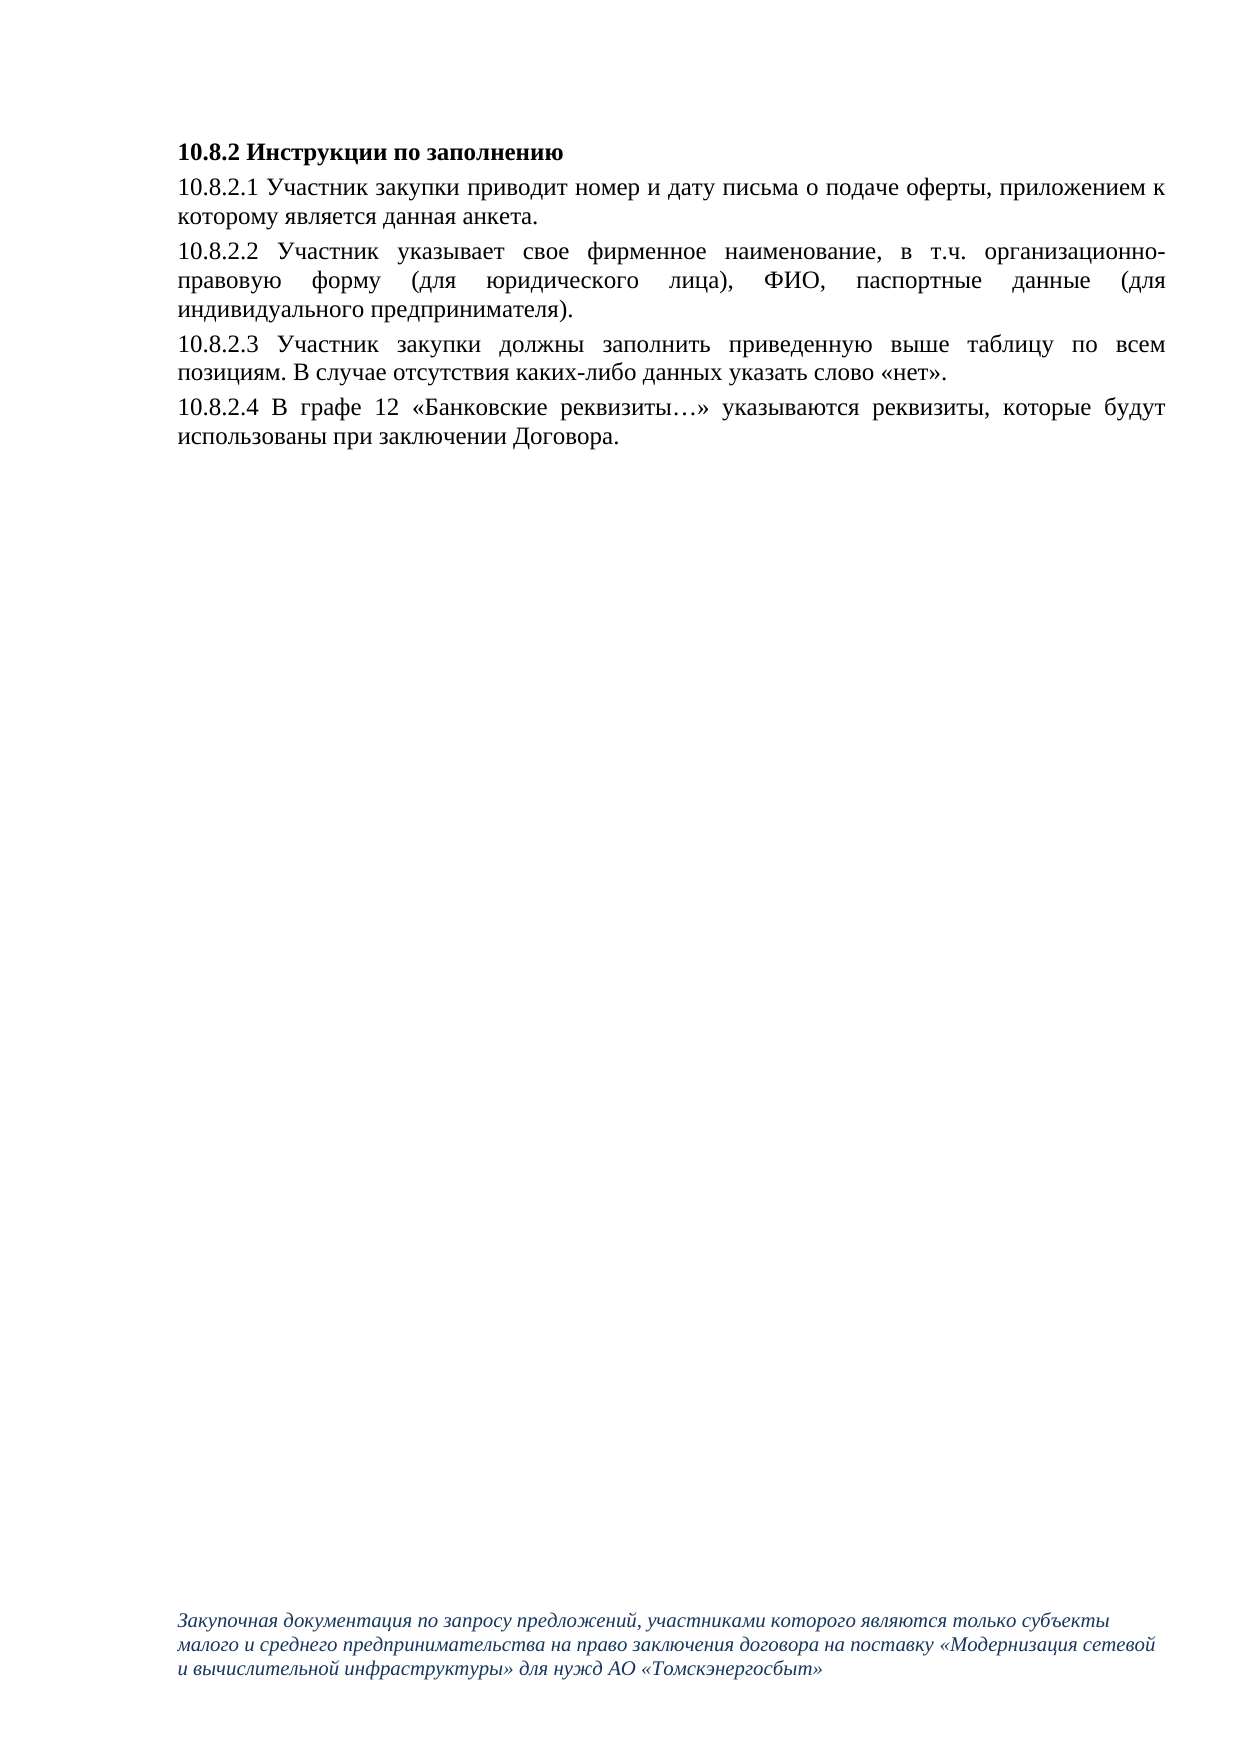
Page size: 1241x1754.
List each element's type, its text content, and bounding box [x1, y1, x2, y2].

text 10.8.2 Инструкции по заполнению [177, 137, 1167, 166]
text 10.8.2.3 Участник закупки должны заполнить приведенную выше таблицу по всем позициям. В случае отсутствия каких-либо данных указать слово «нет». [177, 329, 1167, 386]
text 10.8.2.2 Участник указывает свое фирменное наименование, в т.ч. организационно-правовую форму (для юридического лица), ФИО, паспортные данные (для индивидуального предпринимателя). [177, 236, 1167, 322]
text 10.8.2.1 Участник закупки приводит номер и дату письма о подаче оферты, приложением к которому является данная анкета. [177, 172, 1167, 230]
text 10.8.2.4 В графе 12 «Банковские реквизиты…» указываются реквизиты, которые будут использованы при заключении Договора. [177, 392, 1167, 450]
